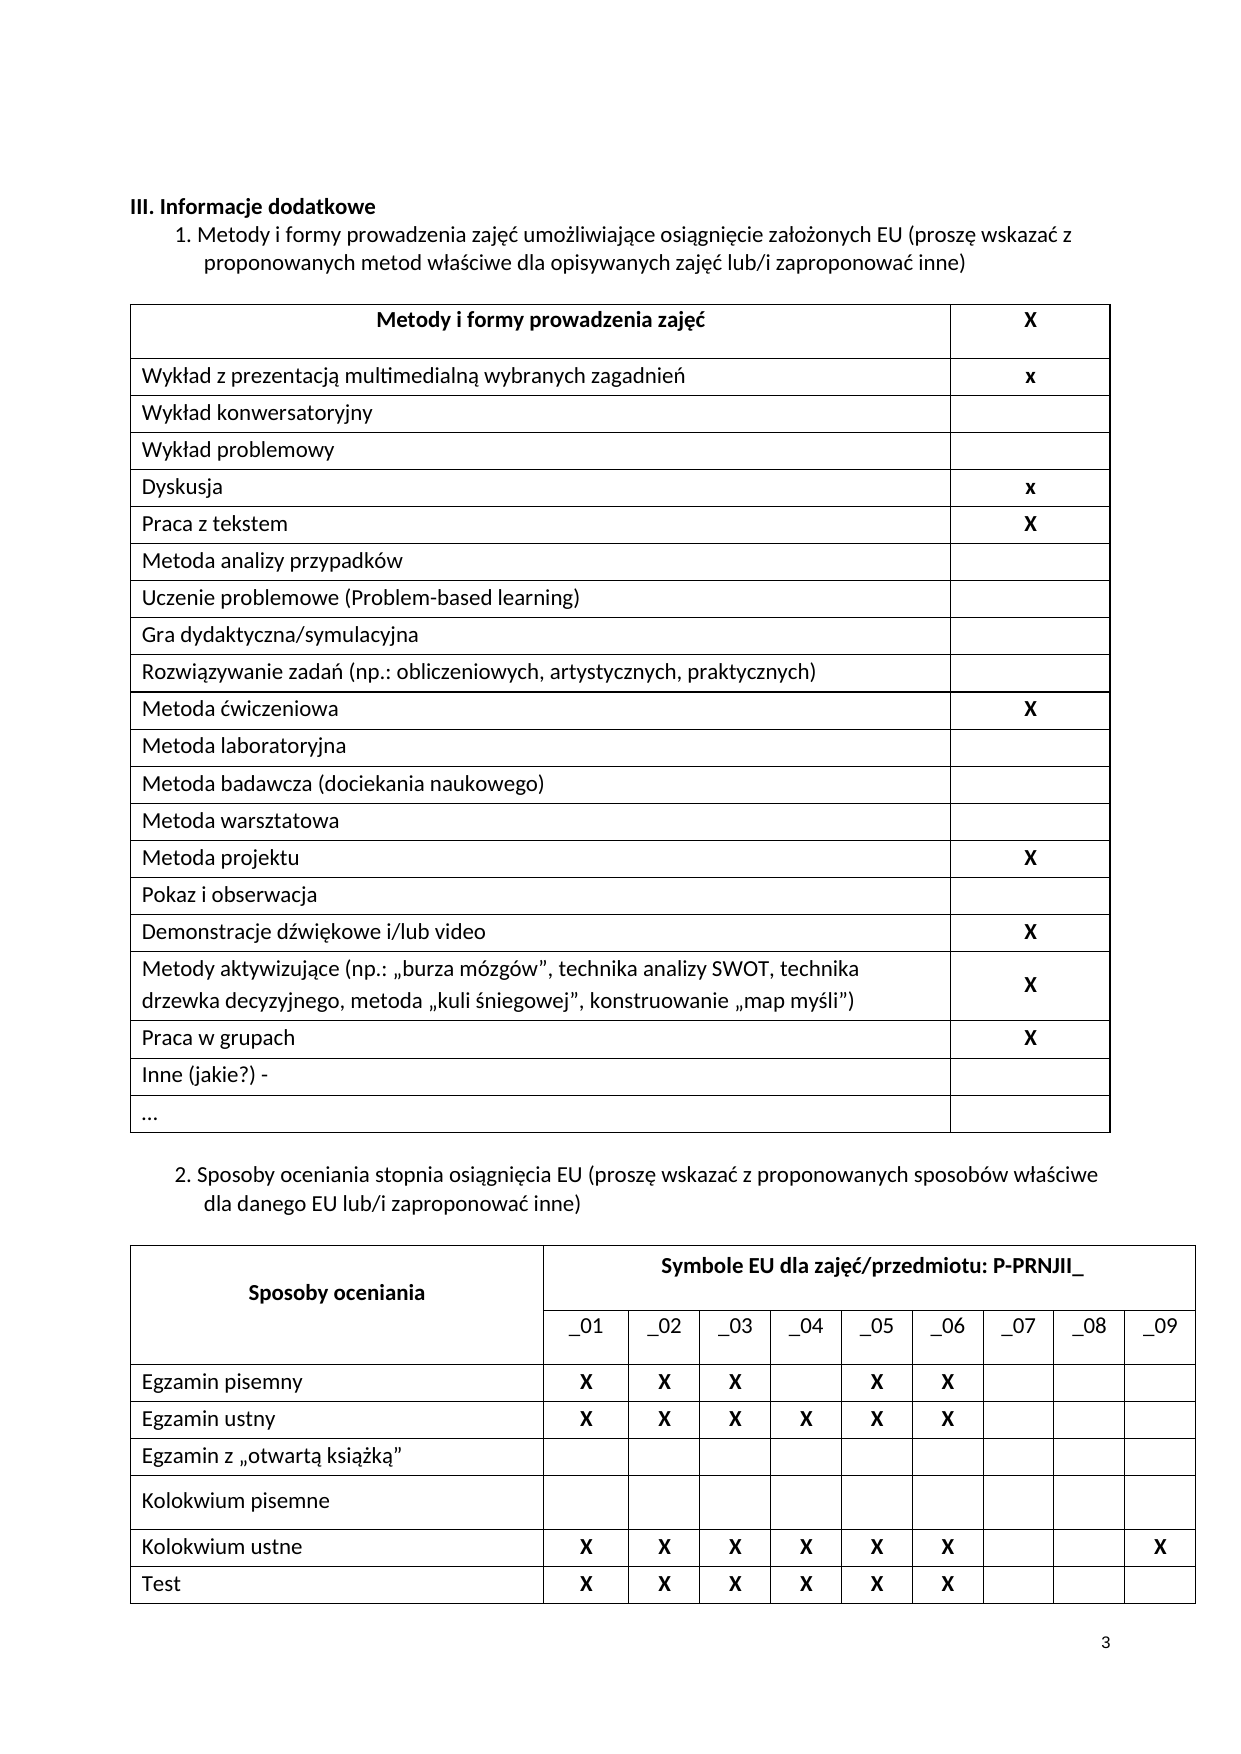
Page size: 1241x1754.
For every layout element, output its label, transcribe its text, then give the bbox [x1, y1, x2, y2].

table_cell Wykład problemowy [131, 433, 950, 469]
table_cell X [700, 1567, 770, 1603]
table_cell [771, 1365, 841, 1401]
table_cell [984, 1439, 1053, 1475]
table_cell X [544, 1530, 628, 1566]
table_cell X [842, 1402, 912, 1438]
table_cell X [1125, 1530, 1195, 1566]
table_cell Egzamin pisemny [131, 1365, 543, 1401]
table_cell x [951, 359, 1109, 395]
table_cell X [913, 1365, 983, 1401]
table_header Metody i formy prowadzenia zajęć [131, 305, 950, 358]
table_cell _06 [913, 1311, 983, 1364]
table_cell Kolokwium pisemne [131, 1476, 543, 1529]
table_cell Metoda warsztatowa [131, 804, 950, 840]
table_cell X [771, 1567, 841, 1603]
table_cell [1125, 1439, 1195, 1475]
table_cell [913, 1476, 983, 1529]
table_cell X [629, 1530, 699, 1566]
table_cell _05 [842, 1311, 912, 1364]
table_cell Egzamin ustny [131, 1402, 543, 1438]
table_cell _03 [700, 1311, 770, 1364]
table_cell [700, 1476, 770, 1529]
table_cell X [544, 1567, 628, 1603]
table_cell [1125, 1567, 1195, 1603]
table_cell X [771, 1402, 841, 1438]
table_cell Wykład konwersatoryjny [131, 396, 950, 432]
table_cell [951, 618, 1109, 654]
table_cell Metoda ćwiczeniowa [131, 693, 950, 728]
table_cell X [951, 841, 1109, 877]
table_cell [1125, 1402, 1195, 1438]
table_cell [700, 1439, 770, 1475]
table_cell [1054, 1402, 1124, 1438]
table_cell Dyskusja [131, 470, 950, 506]
table_cell Egzamin z „otwartą książką” [131, 1439, 543, 1475]
table_cell Uczenie problemowe (Problem-based learning) [131, 581, 950, 617]
table_cell X [700, 1365, 770, 1401]
table_cell x [951, 470, 1109, 506]
table_cell X [913, 1530, 983, 1566]
table_cell … [131, 1096, 950, 1132]
table_cell [1054, 1439, 1124, 1475]
table_cell X [771, 1530, 841, 1566]
table_cell X [842, 1567, 912, 1603]
table_cell Praca w grupach [131, 1021, 950, 1057]
table_cell Rozwiązywanie zadań (np.: obliczeniowych, artystycznych, praktycznych) [131, 655, 950, 691]
table_cell X [629, 1365, 699, 1401]
table_cell [951, 581, 1109, 617]
table_cell [842, 1476, 912, 1529]
table_cell [984, 1402, 1053, 1438]
table_cell X [913, 1402, 983, 1438]
table_cell _08 [1054, 1311, 1124, 1364]
table_cell _07 [984, 1311, 1053, 1364]
table_cell [951, 433, 1109, 469]
table_cell X [842, 1530, 912, 1566]
table_cell X [913, 1567, 983, 1603]
table_cell [1054, 1530, 1124, 1566]
table_cell [951, 655, 1109, 691]
table_cell X [544, 1402, 628, 1438]
table_cell Praca z tekstem [131, 507, 950, 543]
table_cell Wykład z prezentacją multimedialną wybranych zagadnień [131, 359, 950, 395]
table_cell X [700, 1402, 770, 1438]
table_cell Metoda projektu [131, 841, 950, 877]
table_cell Metoda laboratoryjna [131, 730, 950, 766]
table_cell [1054, 1476, 1124, 1529]
table_cell [544, 1439, 628, 1475]
table_cell [951, 730, 1109, 766]
text 2. Sposoby oceniania stopnia osiągnięcia EU (proszę wskazać z proponowanych sposobów właściwe dla danego EU lub/i zaproponować inne) [174, 1161, 1110, 1217]
table_cell X [842, 1365, 912, 1401]
table_cell X [629, 1567, 699, 1603]
table_cell Kolokwium ustne [131, 1530, 543, 1566]
table_header Symbole EU dla zajęć/przedmiotu: P-PRNJII_ [544, 1246, 1195, 1310]
table_cell [1054, 1567, 1124, 1603]
table_cell X [951, 1021, 1109, 1057]
table_cell [951, 1059, 1109, 1094]
table_cell X [951, 507, 1109, 543]
table_cell _02 [629, 1311, 699, 1364]
table_cell [771, 1439, 841, 1475]
table_cell X [700, 1530, 770, 1566]
table_cell [951, 544, 1109, 580]
table_cell [1125, 1476, 1195, 1529]
table_cell _09 [1125, 1311, 1195, 1364]
table_cell [842, 1439, 912, 1475]
table_cell [951, 878, 1109, 914]
table_cell [951, 396, 1109, 432]
table_cell _04 [771, 1311, 841, 1364]
text 1. Metody i formy prowadzenia zajęć umożliwiające osiągnięcie założonych EU (proszę wskazać z proponowanych metod właściwe dla opisywanych zajęć lub/i zaproponować inne) [174, 220, 1110, 276]
table_header Sposoby oceniania [131, 1246, 543, 1364]
table_cell [629, 1439, 699, 1475]
table_cell Metoda badawcza (dociekania naukowego) [131, 767, 950, 803]
table_cell Pokaz i obserwacja [131, 878, 950, 914]
table_cell Demonstracje dźwiękowe i/lub video [131, 915, 950, 951]
table_cell [984, 1530, 1053, 1566]
table_cell [951, 1096, 1109, 1132]
table_cell Gra dydaktyczna/symulacyjna [131, 618, 950, 654]
table_cell X [629, 1402, 699, 1438]
table_cell Metoda analizy przypadków [131, 544, 950, 580]
table_cell [913, 1439, 983, 1475]
table_cell [629, 1476, 699, 1529]
table_cell [1054, 1365, 1124, 1401]
table_cell [984, 1567, 1053, 1603]
table_cell [1125, 1365, 1195, 1401]
table_header X [951, 305, 1109, 358]
table_cell [984, 1365, 1053, 1401]
table_cell Test [131, 1567, 543, 1603]
table_cell X [544, 1365, 628, 1401]
table_cell [771, 1476, 841, 1529]
table_cell Inne (jakie?) - [131, 1059, 950, 1094]
table_cell X [951, 915, 1109, 951]
table_cell [951, 767, 1109, 803]
table_cell [544, 1476, 628, 1529]
text III. Informacje dodatkowe [130, 192, 1110, 220]
table_cell X [951, 693, 1109, 728]
table_cell _01 [544, 1311, 628, 1364]
table_cell X [951, 952, 1109, 1020]
table_cell Metody aktywizujące (np.: „burza mózgów”, technika analizy SWOT, technika drzewka decyzyjnego, metoda „kuli śniegowej”, konstruowanie „map myśli”) [131, 952, 950, 1020]
table_cell [984, 1476, 1053, 1529]
table_cell [951, 804, 1109, 840]
